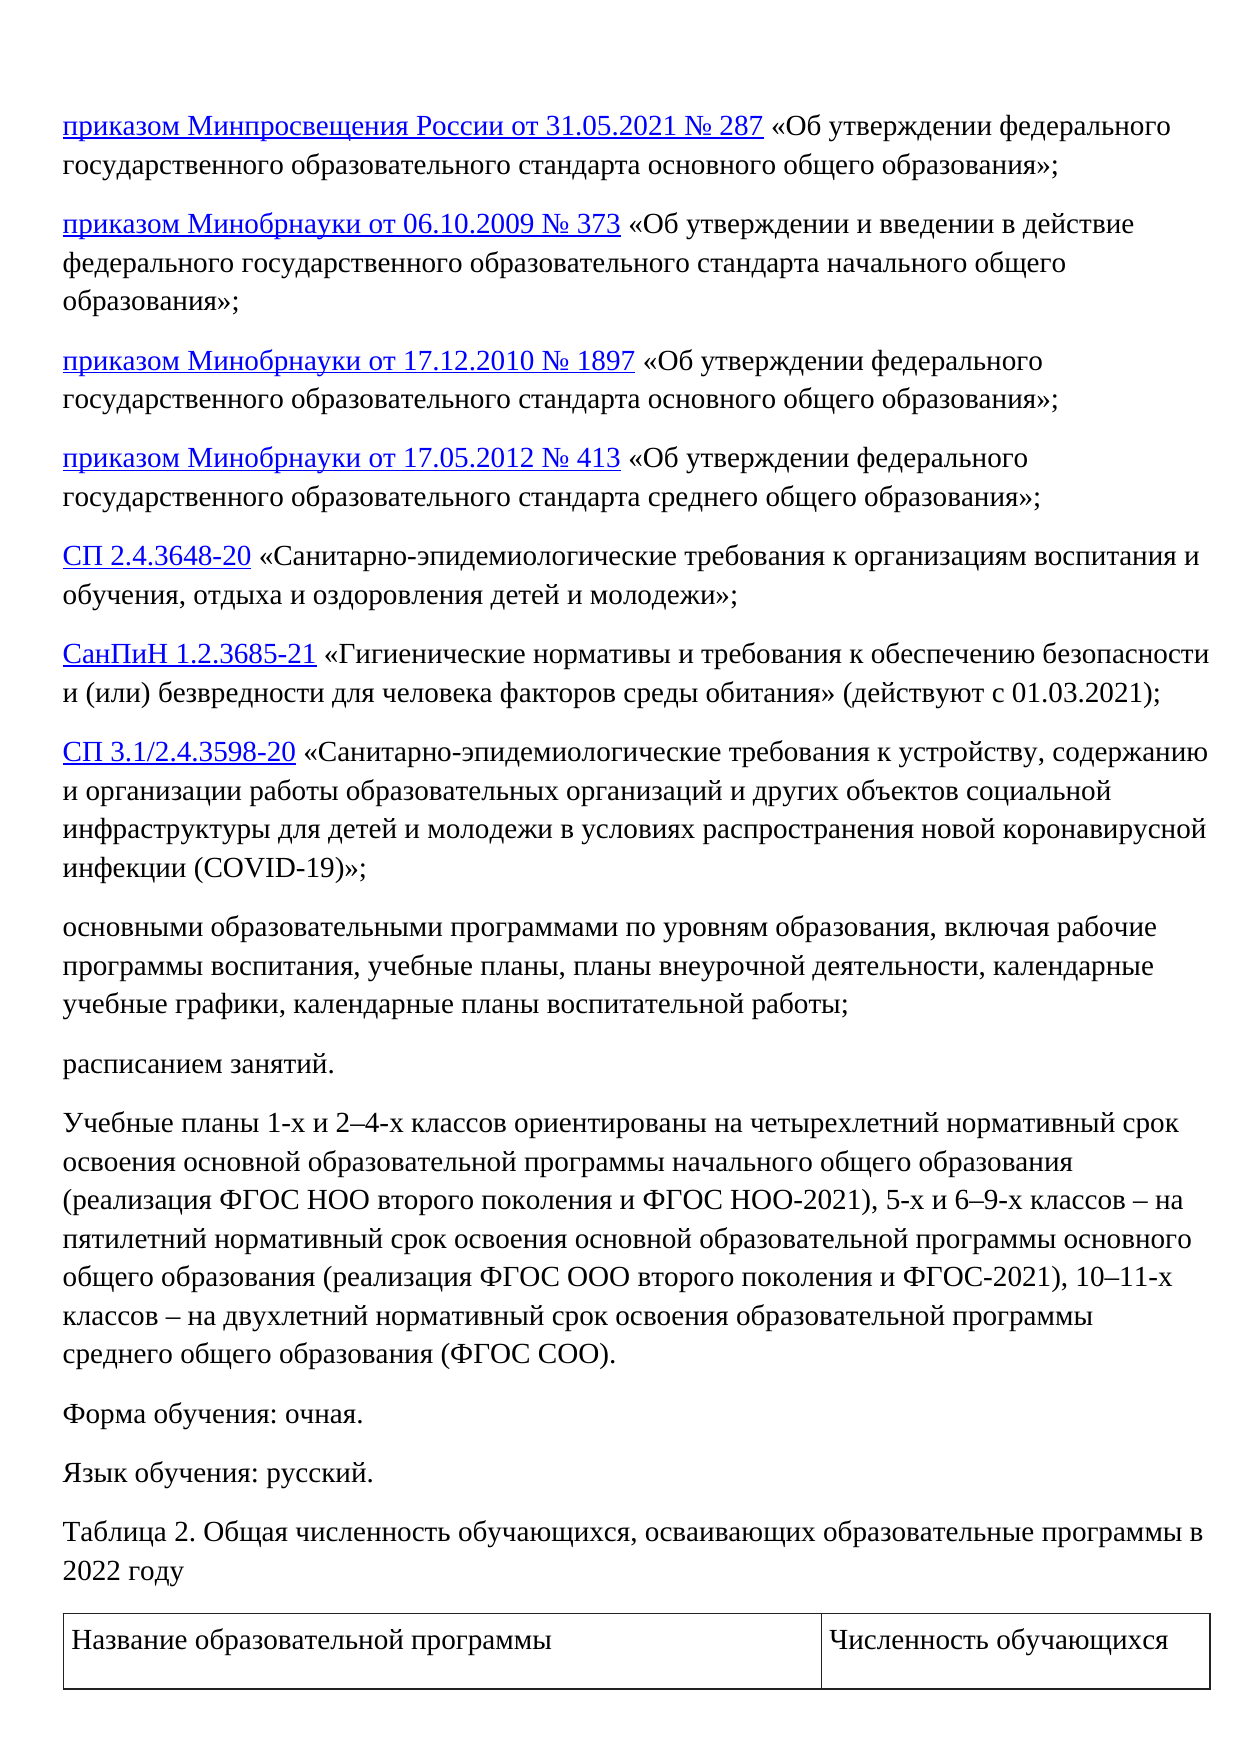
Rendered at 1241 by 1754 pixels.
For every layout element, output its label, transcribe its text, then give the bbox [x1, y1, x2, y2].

text СанПиН 1.2.3685-21 «Гигиенические нормативы и требования к обеспечению безопасности и (или) безвредности для человека факторов среды обитания» (действуют с 01.03.2021); [62, 636, 1210, 708]
text приказом Минобрнауки от 06.10.2009 № 373 «Об утверждении и введении в действие федерального государственного образовательного стандарта начального общего образования»; [62, 206, 1210, 317]
text Таблица 2. Общая численность обучающихся, осваивающих образовательные программы в 2022 году [62, 1514, 1210, 1587]
text Учебные планы 1-х и 2–4-х классов ориентированы на четырехлетний нормативный срок освоения основной образовательной программы начального общего образования (реализация ФГОС НОО второго поколения и ФГОС НОО-2021), 5-х и 6–9-х классов – на пятилетний нормативный срок освоения основной образовательной программы основного общего образования (реализация ФГОС ООО второго поколения и ФГОС-2021), 10–11-х классов – на двухлетний нормативный срок освоения образовательной программы среднего общего образования (ФГОС СОО). [62, 1105, 1210, 1370]
text Язык обучения: русский. [62, 1455, 1210, 1489]
text СП 3.1/2.4.3598-20 «Санитарно-эпидемиологические требования к устройству, содержанию и организации работы образовательных организаций и других объектов социальной инфраструктуры для детей и молодежи в условиях распространения новой коронавирусной инфекции (COVID-19)»; [62, 734, 1210, 883]
text расписанием занятий. [62, 1046, 1210, 1079]
text приказом Минпросвещения России от 31.05.2021 № 287 «Об утверждении федерального государственного образовательного стандарта основного общего образования»; [62, 108, 1210, 180]
table_header Численность обучающихся [822, 1614, 1209, 1688]
text приказом Минобрнауки от 17.12.2010 № 1897 «Об утверждении федерального государственного образовательного стандарта основного общего образования»; [62, 343, 1210, 415]
text Форма обучения: очная. [62, 1396, 1210, 1429]
text приказом Минобрнауки от 17.05.2012 № 413 «Об утверждении федерального государственного образовательного стандарта среднего общего образования»; [62, 441, 1210, 513]
text СП 2.4.3648-20 «Санитарно-эпидемиологические требования к организациям воспитания и обучения, отдыха и оздоровления детей и молодежи»; [62, 538, 1210, 611]
table_header Название образовательной программы [64, 1614, 821, 1688]
text основными образовательными программами по уровням образования, включая рабочие программы воспитания, учебные планы, планы внеурочной деятельности, календарные учебные графики, календарные планы воспитательной работы; [62, 909, 1210, 1020]
